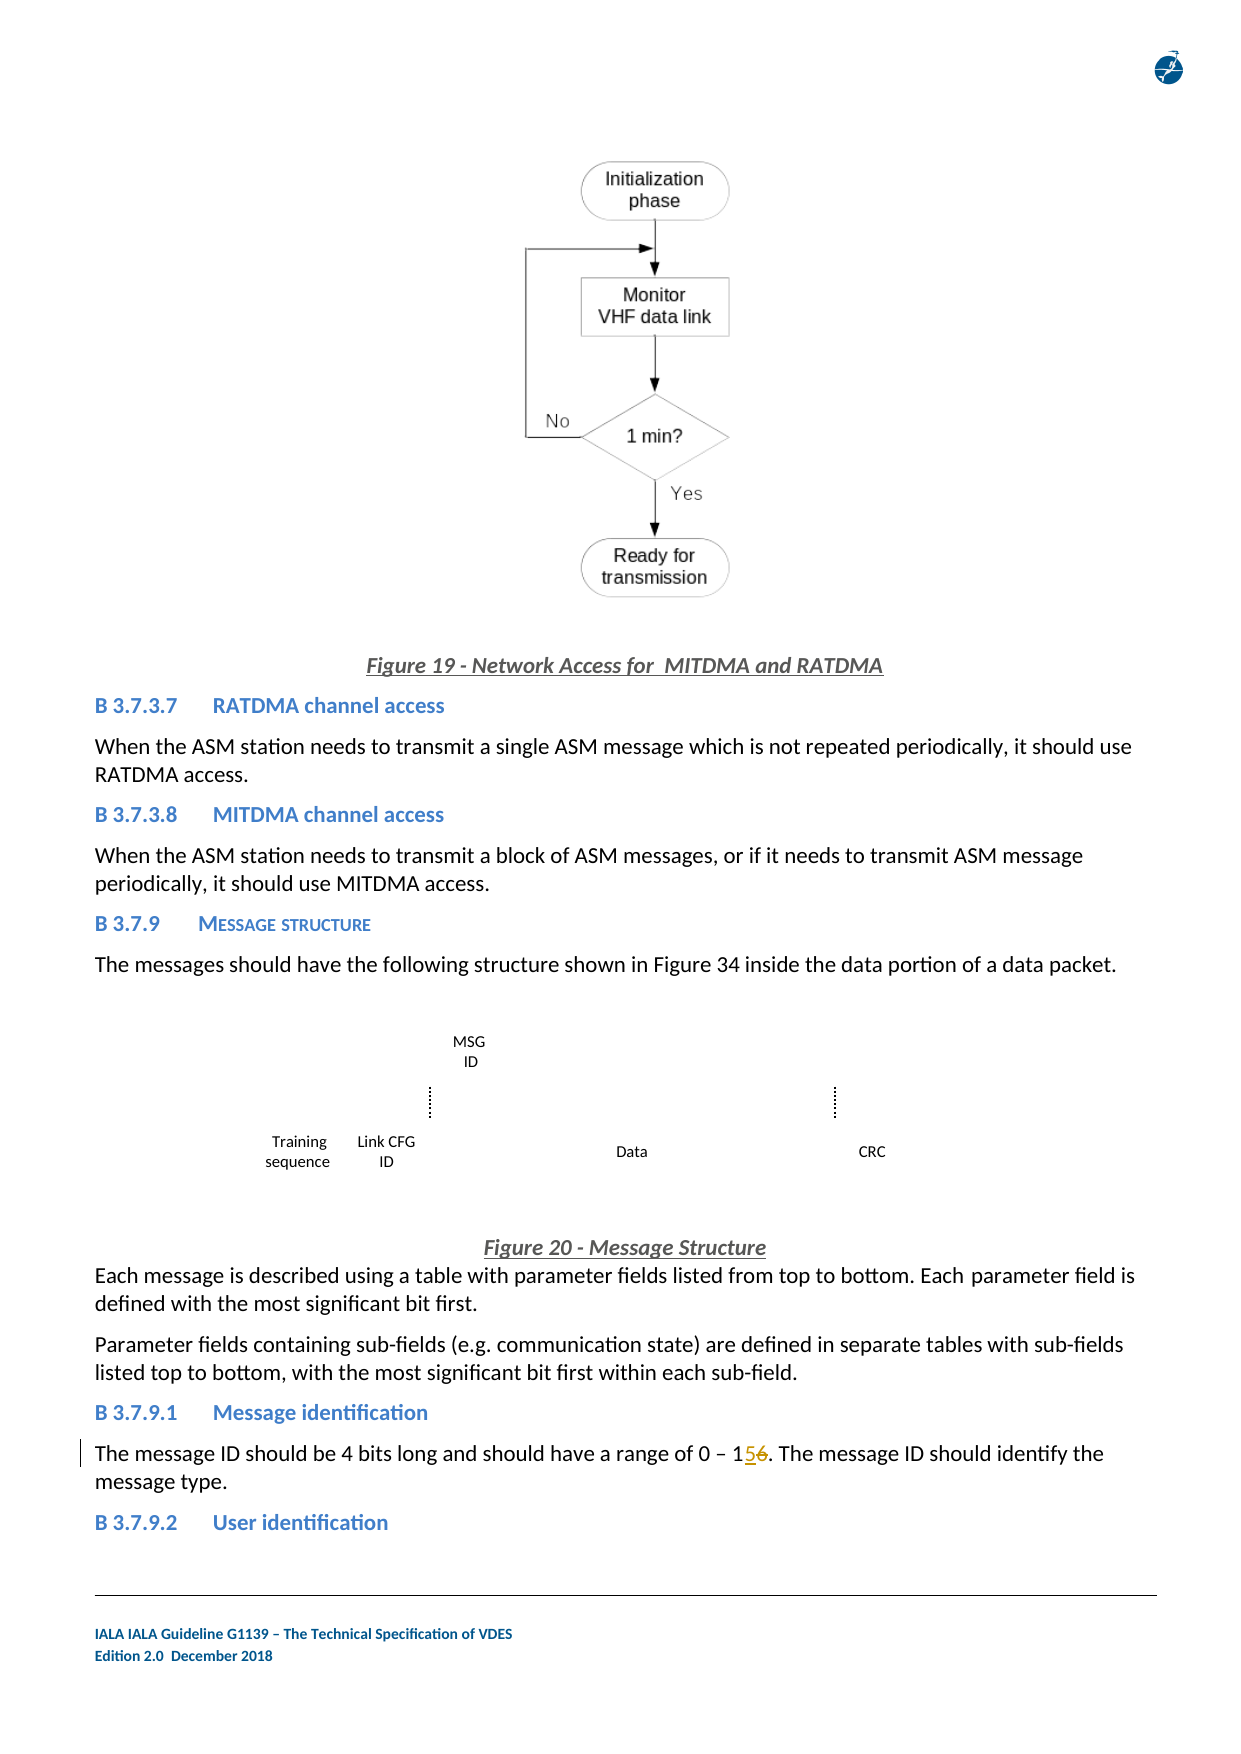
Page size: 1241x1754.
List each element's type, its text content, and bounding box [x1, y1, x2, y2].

text Figure - Network Access for MITDMA and RATDMA [94, 651, 1157, 679]
list B 3.7.9.1 Message identification [94, 1398, 1157, 1427]
text Parameter fields containing sub-fields (e.g. communication state) are defined in separate tables with sub-fields listed top to bottom, with the most significant bit first within each sub-field. [94, 1330, 1157, 1386]
list B 3.7.3.8 MITDMA channel access [94, 800, 1157, 828]
list B 3.7.9.2 User identification [94, 1508, 1157, 1536]
text Each message is described using a table with parameter fields listed from top to bottom. Each parameter field is defined with the most significant bit first. [94, 1261, 1157, 1317]
list B 3.7.3.7 RATDMA channel access [94, 691, 1157, 719]
list B 3.7.9 Message structure [94, 909, 1157, 937]
picture [1123, 0, 1241, 119]
text The message ID should be 4 bits long and should have a range of 0 – 1. The message ID should identify the message type. [94, 1439, 1157, 1495]
text When the ASM station needs to transmit a single ASM message which is not repeated periodically, it should use RATDMA access. [94, 732, 1157, 788]
text When the ASM station needs to transmit a block of ASM messages, or if it needs to transmit ASM message periodically, it should use MITDMA access. [94, 841, 1157, 897]
text Figure - Message Structure [94, 1233, 1157, 1261]
text The messages should have the following structure shown in Figure 34 inside the data portion of a data packet. [94, 950, 1157, 978]
